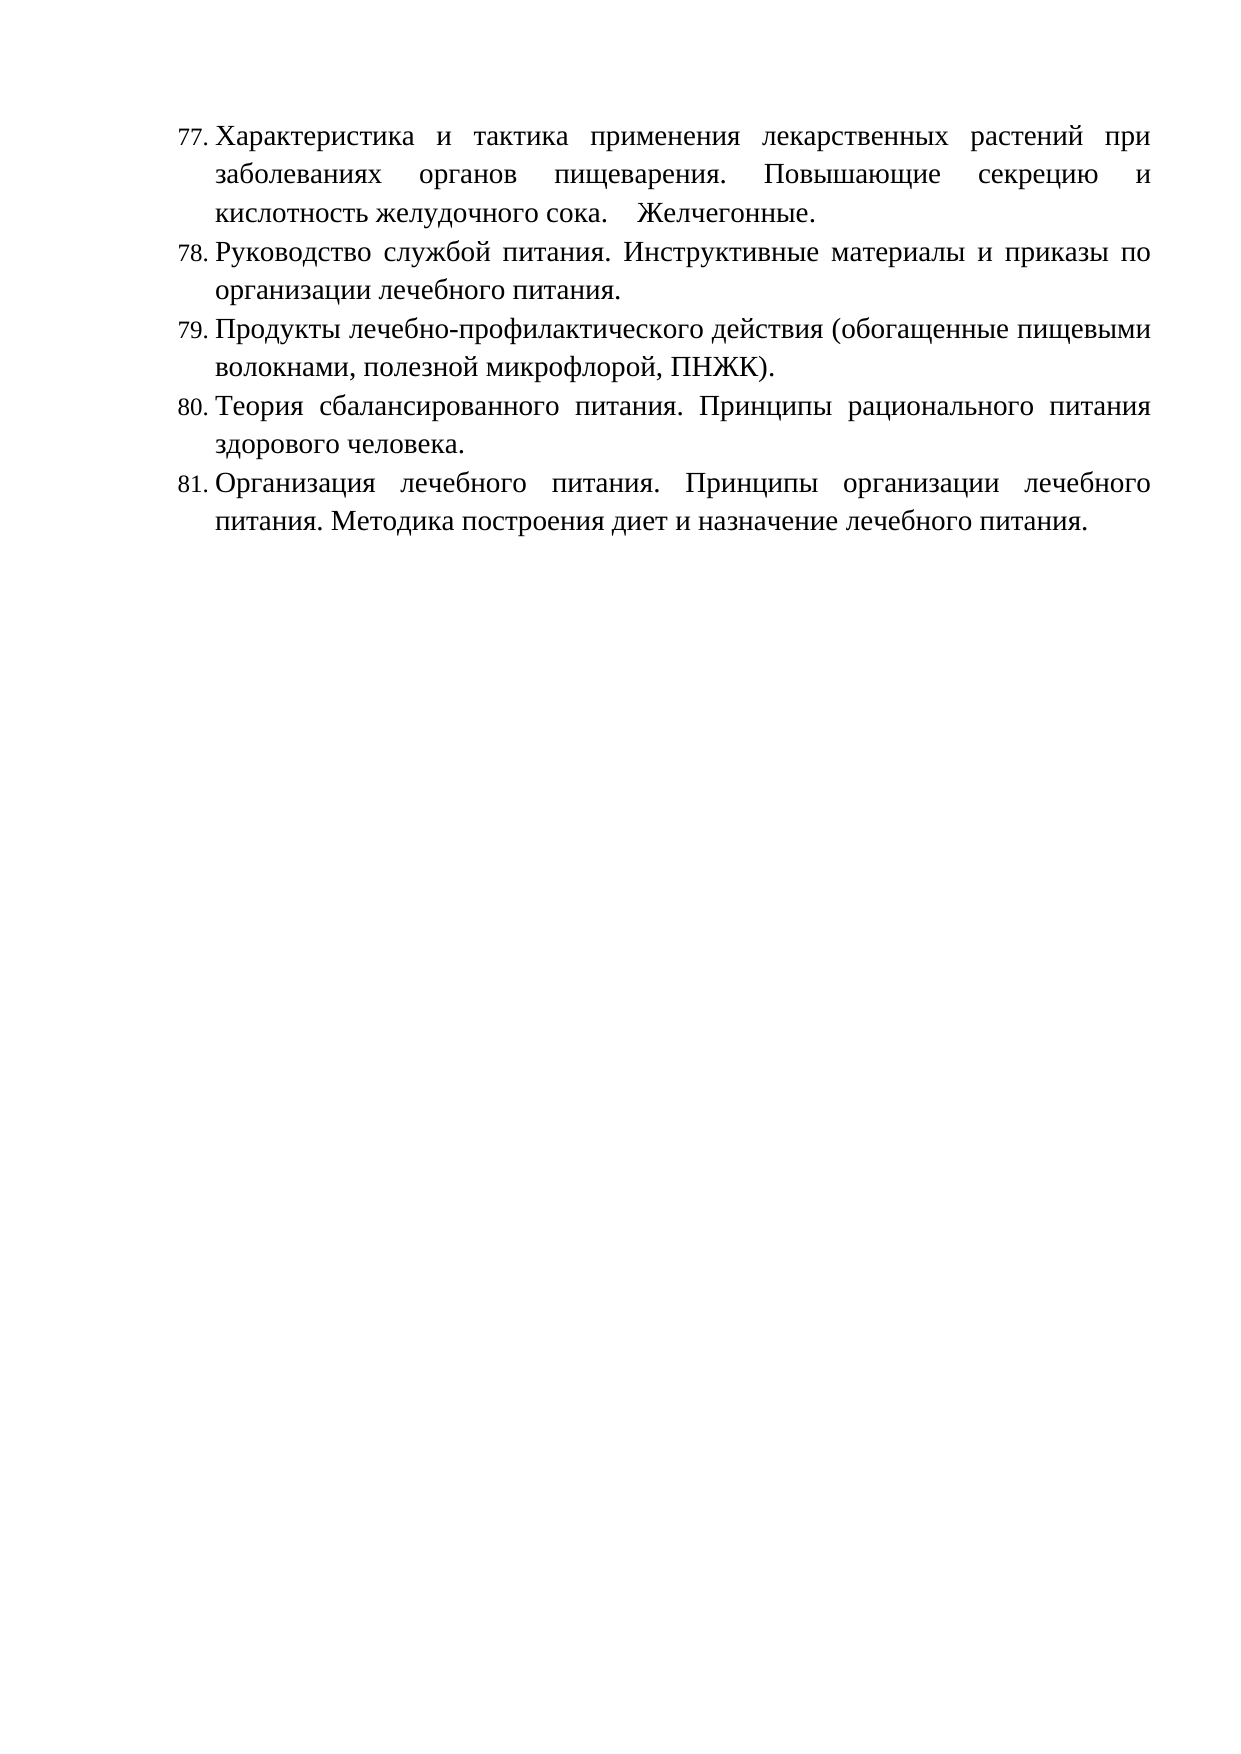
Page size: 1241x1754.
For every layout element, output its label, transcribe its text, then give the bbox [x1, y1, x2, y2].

list Теория сбалансированного питания. Принципы рационального питания здорового человека. [177, 388, 1152, 460]
list Организация лечебного питания. Принципы организации лечебного питания. Методика построения диет и назначение лечебного питания. [177, 465, 1152, 537]
list Руководство службой питания. Инструктивные материалы и приказы по организации лечебного питания. [177, 234, 1152, 306]
list Продукты лечебно-профилактического действия (обогащенные пищевыми волокнами, полезной микрофлорой, ПНЖК). [177, 311, 1152, 383]
list Характеристика и тактика применения лекарственных растений при заболеваниях органов пищеварения. Повышающие секрецию и кислотность желудочного сока. Желчегонные. [177, 118, 1152, 229]
